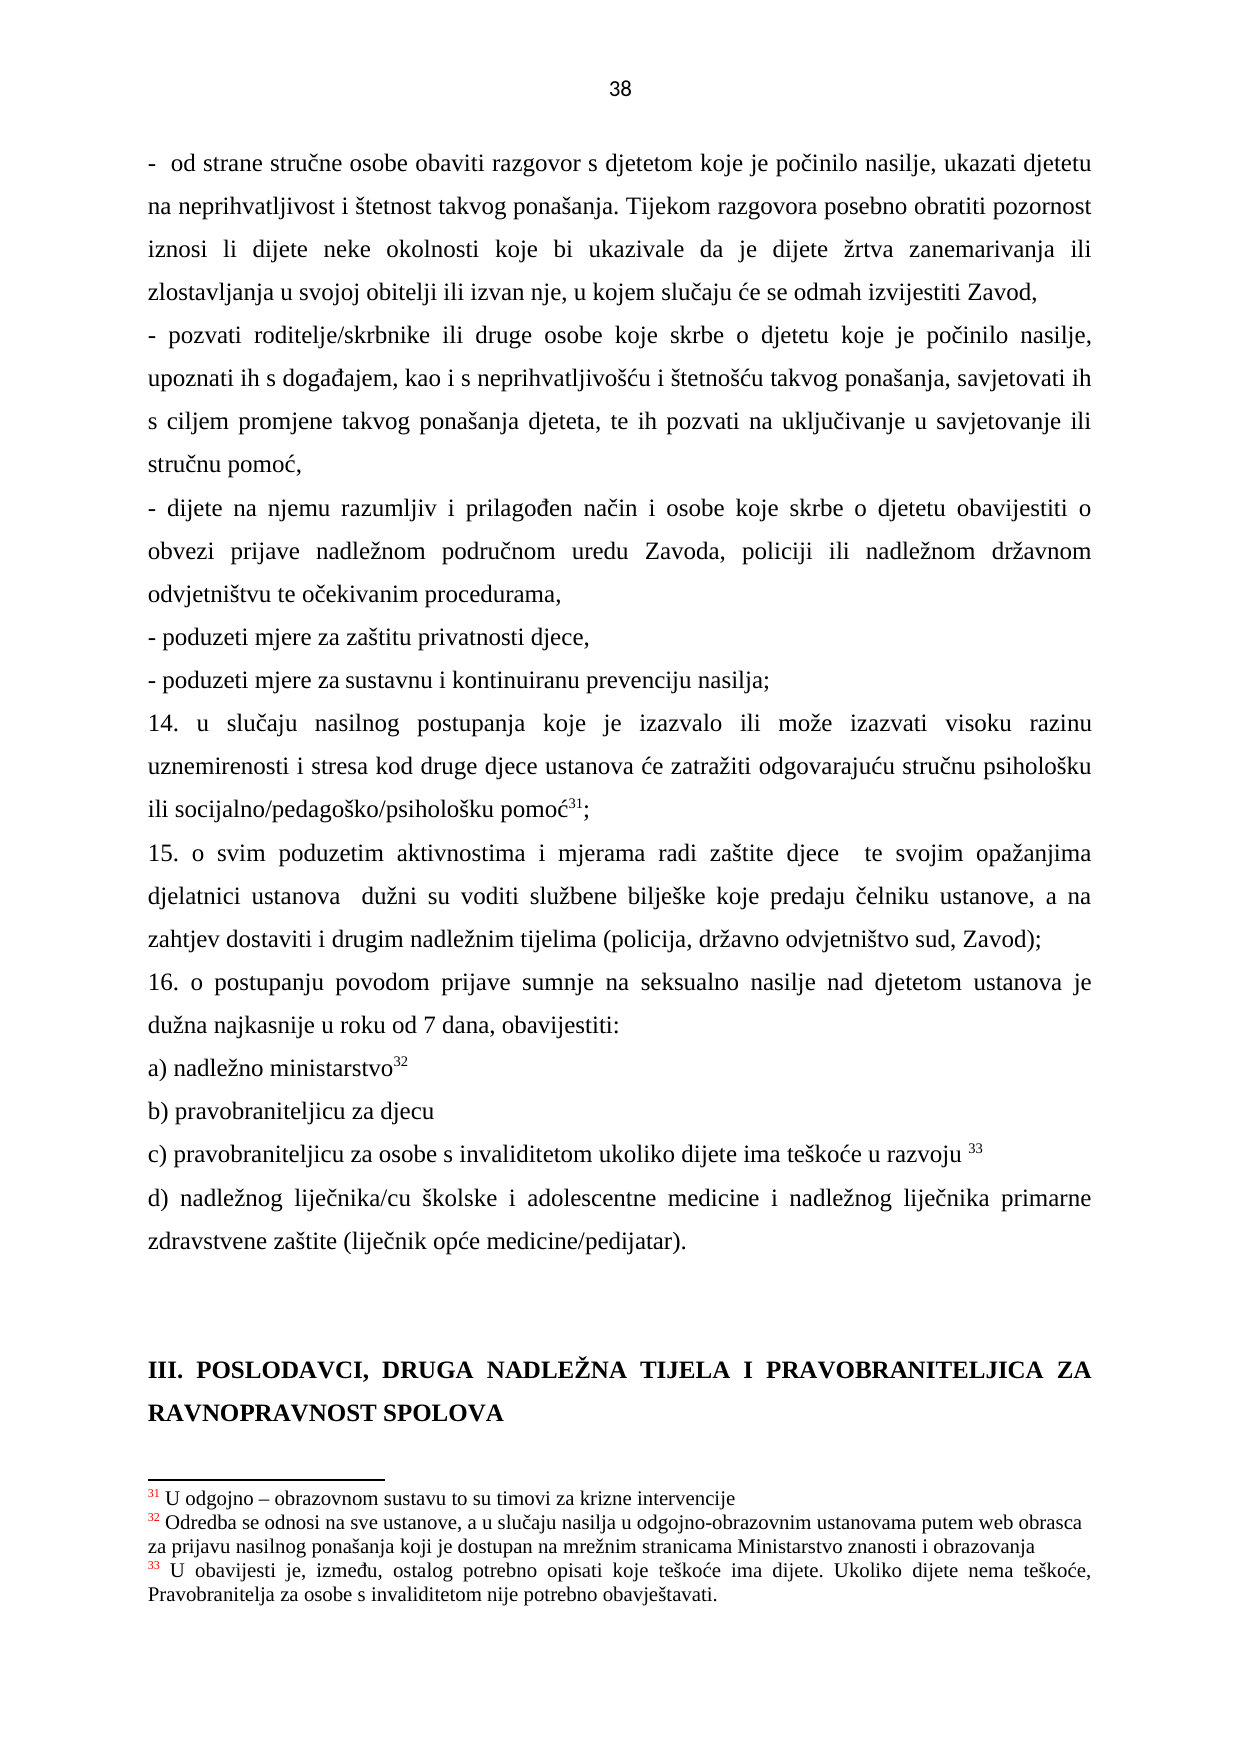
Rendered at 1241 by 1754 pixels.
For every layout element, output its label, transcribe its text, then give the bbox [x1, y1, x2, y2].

text 14. u slučaju nasilnog postupanja koje je izazvalo ili može izazvati visoku razinu uznemirenosti i stresa kod druge djece ustanova će zatražiti odgovarajuću stručnu psihološku ili socijalno/pedagoško/psihološku pomoć; [148, 708, 1093, 823]
text - dijete na njemu razumljiv i prilagođen način i osobe koje skrbe o djetetu obavijestiti o obvezi prijave nadležnom područnom uredu Zavoda, policiji ili nadležnom državnom odvjetništvu te očekivanim procedurama, [148, 493, 1093, 608]
text 16. o postupanju povodom prijave sumnje na seksualno nasilje nad djetetom ustanova je dužna najkasnije u roku od 7 dana, obavijestiti: [148, 967, 1093, 1039]
text 15. o svim poduzetim aktivnostima i mjerama radi zaštite djece te svojim opažanjima djelatnici ustanova dužni su voditi službene bilješke koje predaju čelniku ustanove, a na zahtjev dostaviti i drugim nadležnim tijelima (policija, državno odvjetništvo sud, Zavod); [148, 838, 1093, 953]
text III. POSLODAVCI, DRUGA NADLEŽNA TIJELA I PRAVOBRANITELJICA ZA RAVNOPRAVNOST SPOLOVA [148, 1355, 1093, 1427]
text - pozvati roditelje/skrbnike ili druge osobe koje skrbe o djetetu koje je počinilo nasilje, upoznati ih s događajem, kao i s neprihvatljivošću i štetnošću takvog ponašanja, savjetovati ih s ciljem promjene takvog ponašanja djeteta, te ih pozvati na uključivanje u savjetovanje ili stručnu pomoć, [148, 320, 1093, 478]
text b) pravobraniteljicu za djecu [148, 1096, 1093, 1125]
text - poduzeti mjere za sustavnu i kontinuiranu prevenciju nasilja; [148, 665, 1093, 694]
text - od strane stručne osobe obaviti razgovor s djetetom koje je počinilo nasilje, ukazati djetetu na neprihvatljivost i štetnost takvog ponašanja. Tijekom razgovora posebno obratiti pozornost iznosi li dijete neke okolnosti koje bi ukazivale da je dijete žrtva zanemarivanja ili zlostavljanja u svojoj obitelji ili izvan nje, u kojem slučaju će se odmah izvijestiti Zavod, [148, 148, 1093, 306]
text a) nadležno ministarstvo [148, 1053, 1093, 1082]
text c) pravobraniteljicu za osobe s invaliditetom ukoliko dijete ima teškoće u razvoju [148, 1139, 1093, 1168]
text d) nadležnog liječnika/cu školske i adolescentne medicine i nadležnog liječnika primarne zdravstvene zaštite (liječnik opće medicine/pedijatar). [148, 1183, 1093, 1254]
text - poduzeti mjere za zaštitu privatnosti djece, [148, 622, 1093, 651]
